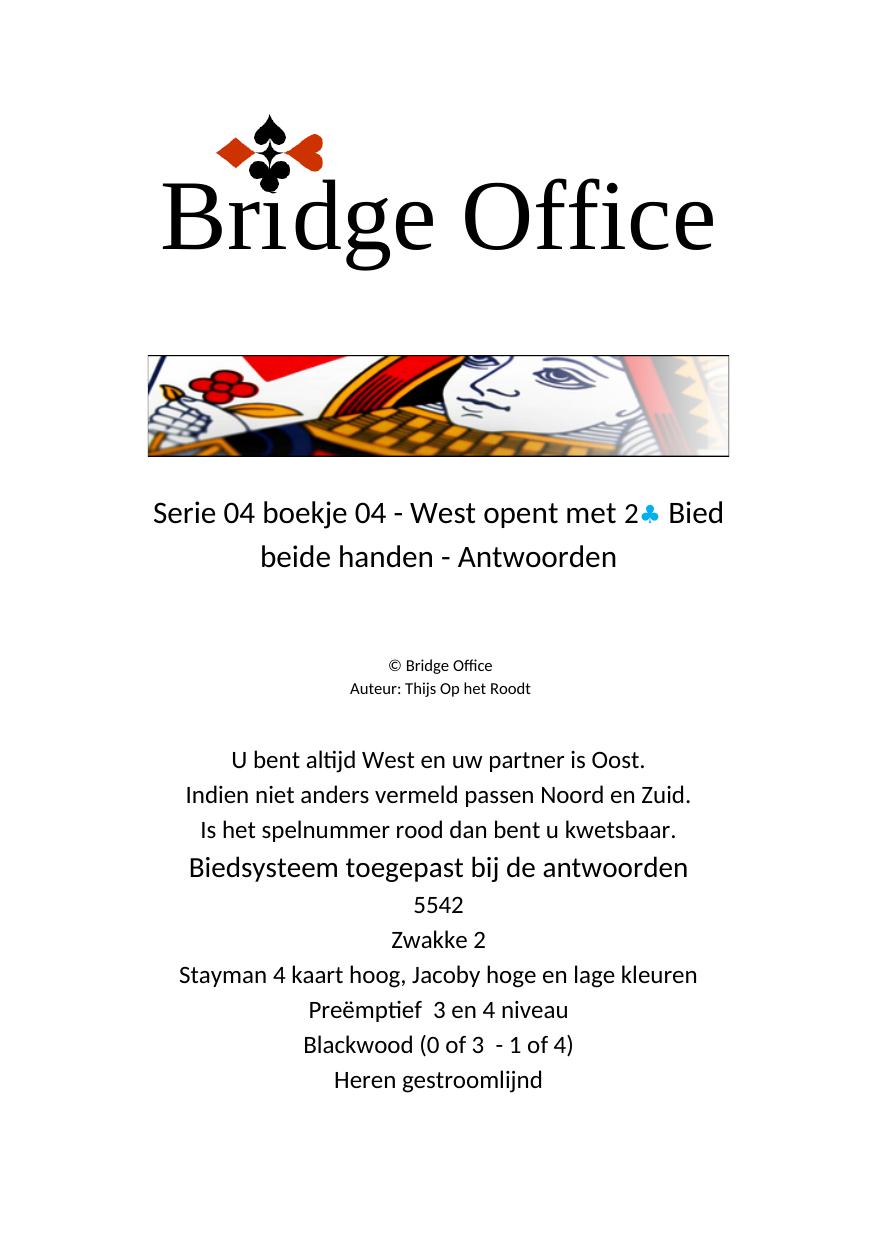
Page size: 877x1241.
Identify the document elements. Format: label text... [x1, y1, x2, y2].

text Serie 04 boekje 04 - West opent met 2 Bied beide handen - Antwoorden [148, 493, 729, 575]
text © Bridge Office [148, 655, 729, 676]
text Auteur: Thijs Op het Roodt U bent altijd West en uw partner is Oost. Indien niet anders vermeld passen Noord en Zuid. Is het spelnummer rood dan bent u kwetsbaar. [148, 678, 729, 845]
picture [215, 113, 323, 192]
picture [147, 355, 730, 457]
text Stayman 4 kaart hoog, Jacoby hoge en lage kleuren [148, 959, 729, 990]
text Biedsysteem toegepast bij de antwoorden 5542 Zwakke 2 [148, 849, 729, 955]
text Preëmptief 3 en 4 niveau [148, 994, 729, 1025]
text Blackwood (0 of 3 - 1 of 4) Heren gestroomlijnd [148, 1029, 729, 1095]
